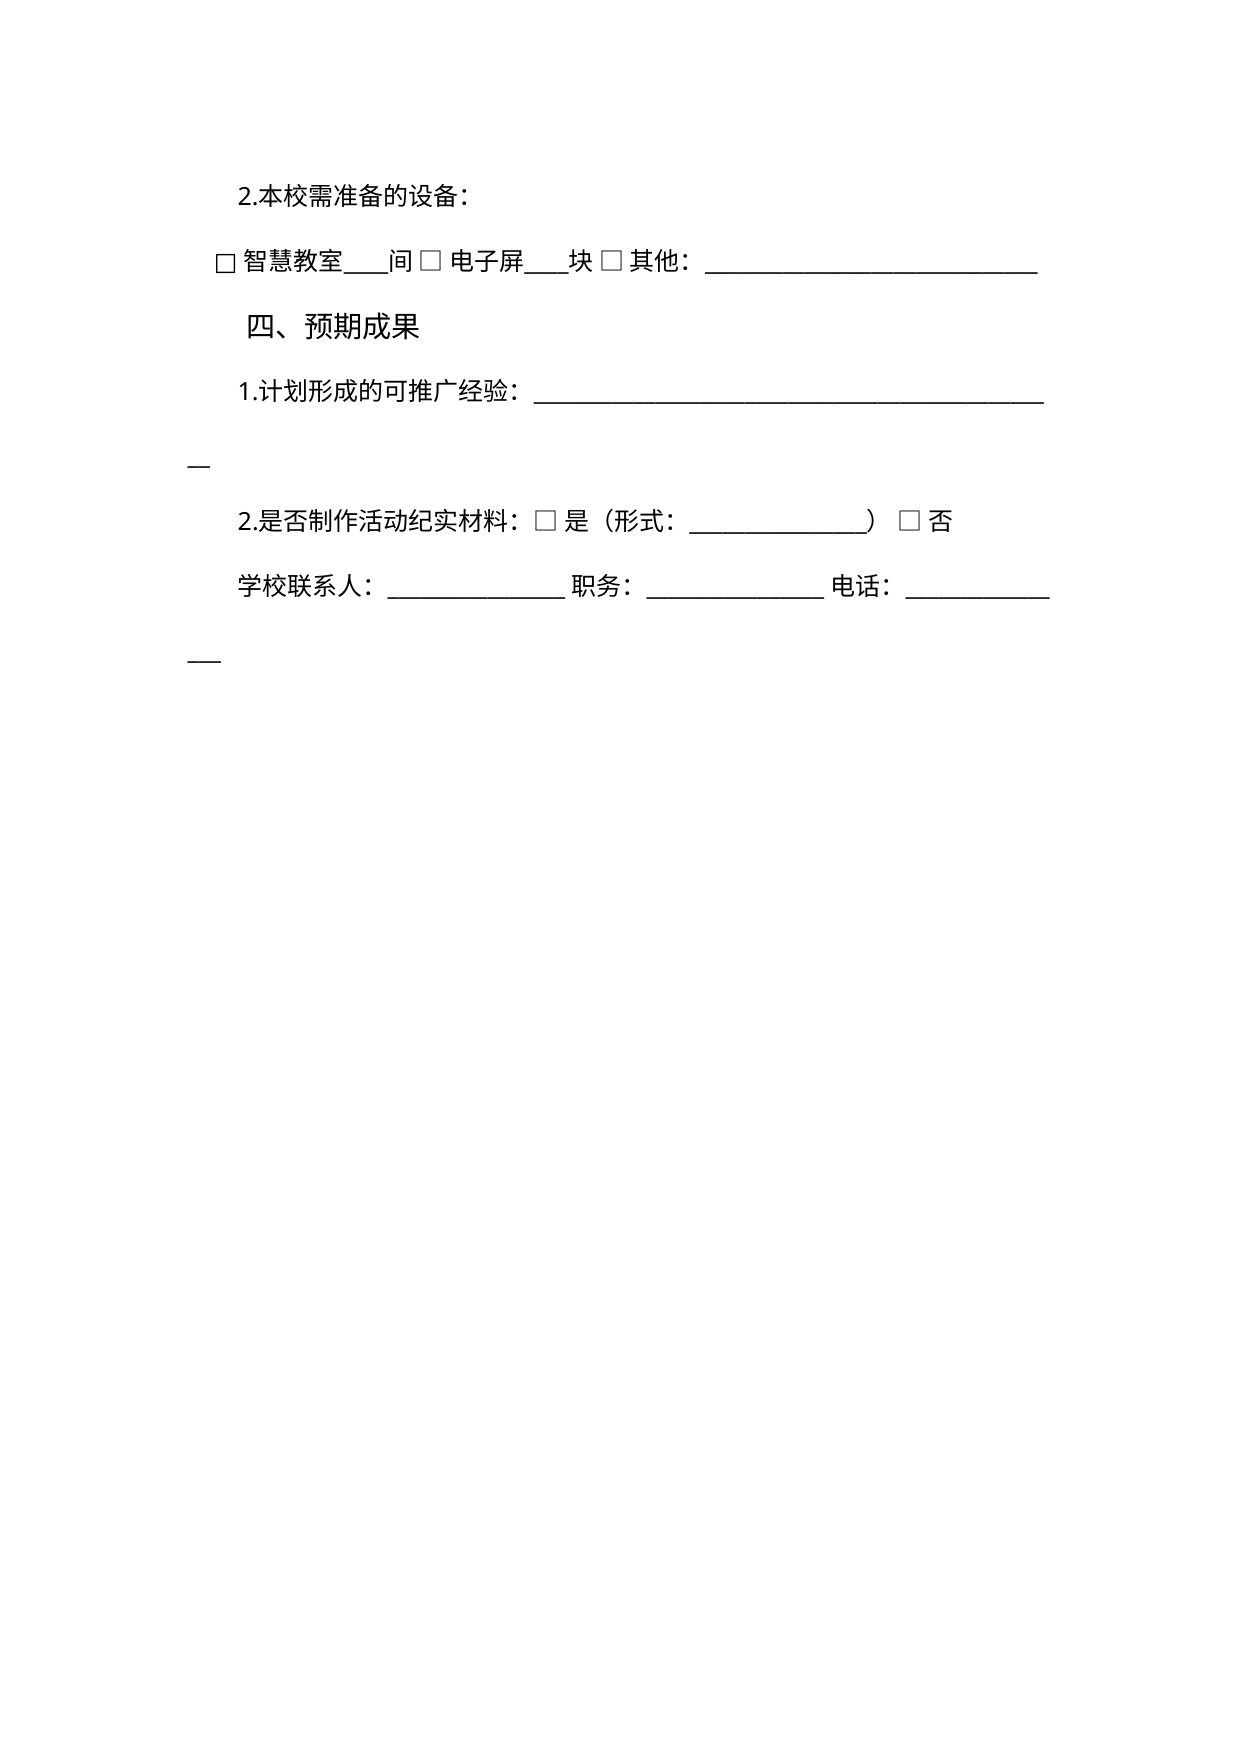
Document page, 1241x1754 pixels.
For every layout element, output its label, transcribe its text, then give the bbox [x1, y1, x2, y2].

text 四、预期成果 [187, 292, 1053, 357]
list 2.本校需准备的设备： □ 智慧教室____间 □ 电子屏____块 □ 其他：______________________________ [187, 162, 1053, 292]
list 2.是否制作活动纪实材料：□ 是（形式：________________） □ 否 [237, 487, 1053, 552]
list 1.计划形成的可推广经验：________________________________________________ [187, 357, 1053, 487]
text 学校联系人：________________ 职务：________________ 电话：________________ [187, 552, 1053, 682]
